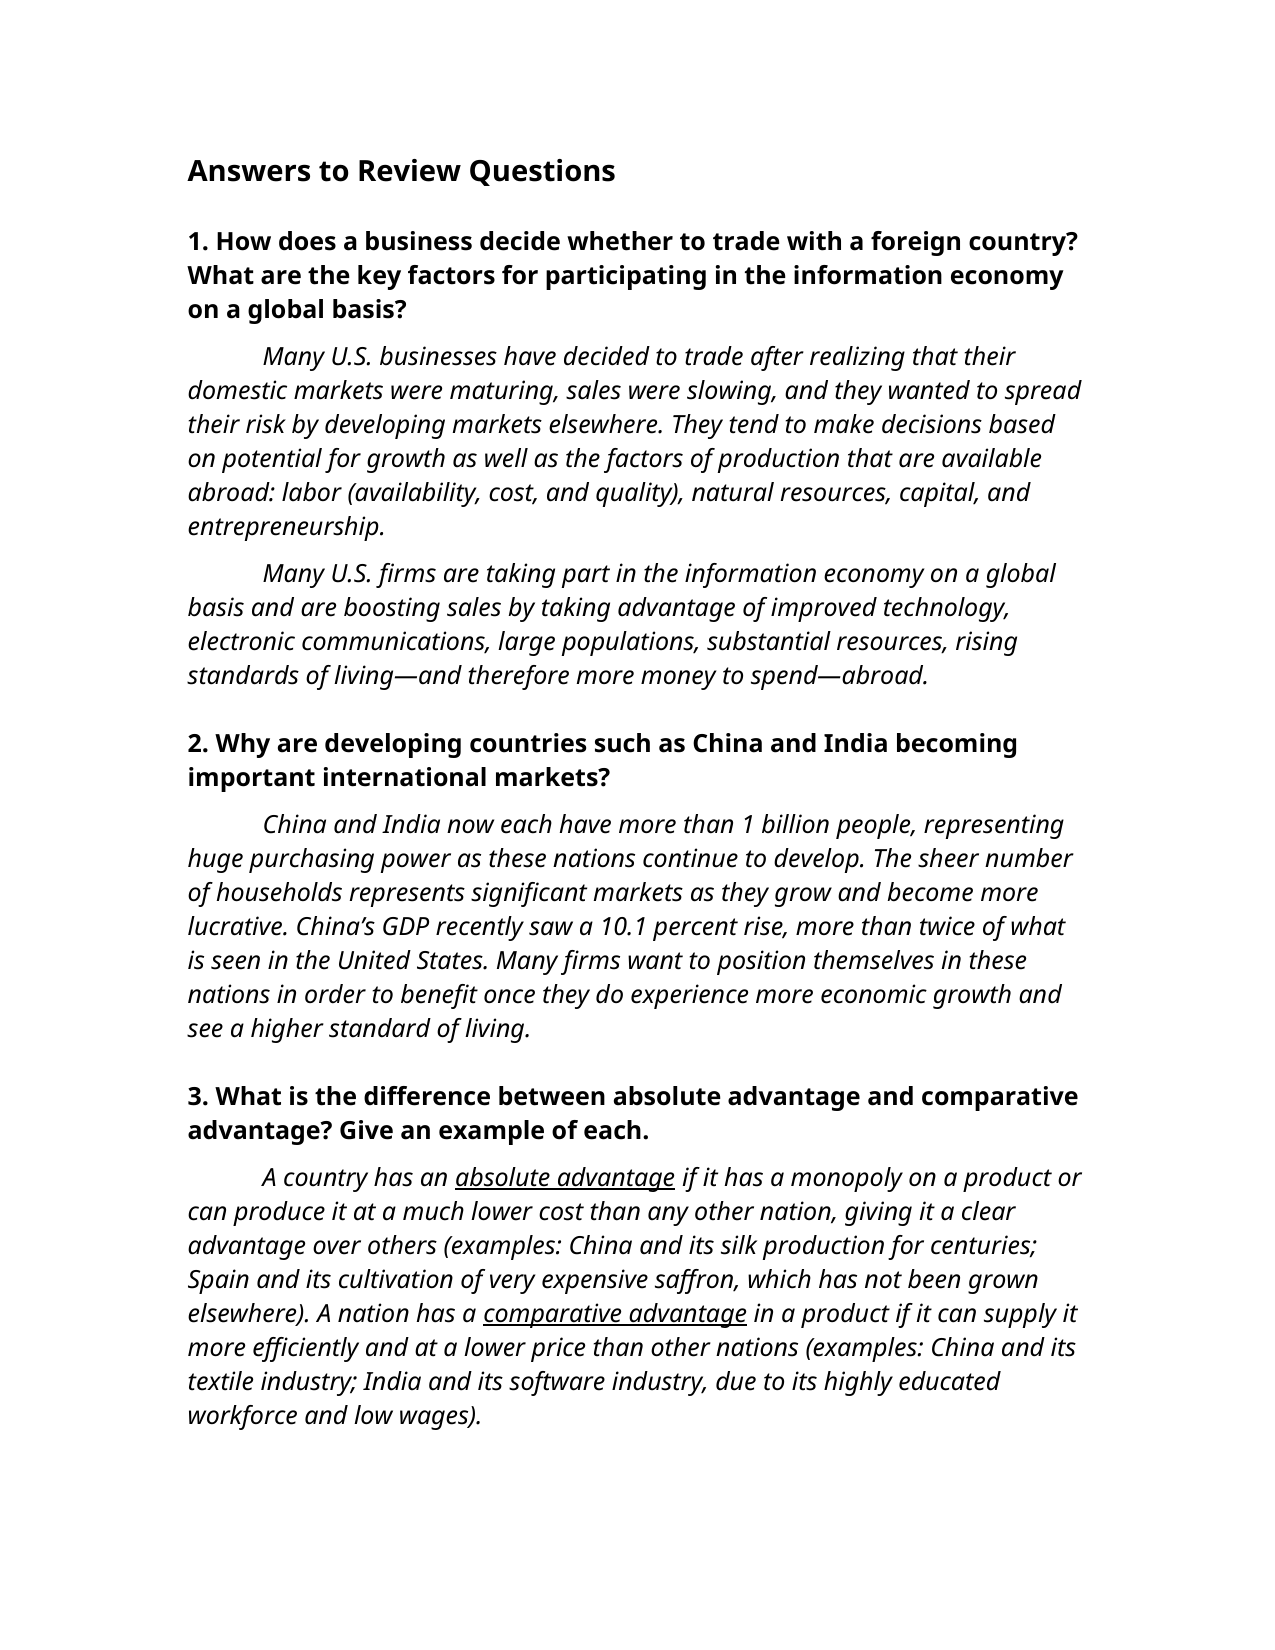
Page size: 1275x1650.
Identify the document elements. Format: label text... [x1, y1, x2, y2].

text China and India now each have more than 1 billion people, representing huge purchasing power as these nations continue to develop. The sheer number of households represents significant markets as they grow and become more lucrative. China’s GDP recently saw a 10.1 percent rise, more than twice of what is seen in the United States. Many firms want to position themselves in these nations in order to benefit once they do experience more economic growth and see a higher standard of living. [187, 806, 1087, 1045]
text 3. What is the difference between absolute advantage and comparative advantage? Give an example of each. [187, 1079, 1087, 1147]
text 2. Why are developing countries such as China and India becoming important international markets? [187, 726, 1087, 794]
text A country has an absolute advantage if it has a monopoly on a product or can produce it at a much lower cost than any other nation, giving it a clear advantage over others (examples: China and its silk production for centuries; Spain and its cultivation of very expensive saffron, which has not been grown elsewhere). A nation has a comparative advantage in a product if it can supply it more efficiently and at a lower price than other nations (examples: China and its textile industry; India and its software industry, due to its highly educated workforce and low wages). [187, 1159, 1087, 1432]
text Answers to Review Questions [187, 150, 1087, 190]
text Many U.S. businesses have decided to trade after realizing that their domestic markets were maturing, sales were slowing, and they wanted to spread their risk by developing markets elsewhere. They tend to make decisions based on potential for growth as well as the factors of production that are available abroad: labor (availability, cost, and quality), natural resources, capital, and entrepreneurship. [187, 338, 1087, 543]
text 1. How does a business decide whether to trade with a foreign country? What are the key factors for participating in the information economy on a global basis? [187, 224, 1087, 326]
text Many U.S. firms are taking part in the information economy on a global basis and are boosting sales by taking advantage of improved technology, electronic communications, large populations, substantial resources, rising standards of living—and therefore more money to spend—abroad. [187, 555, 1087, 692]
